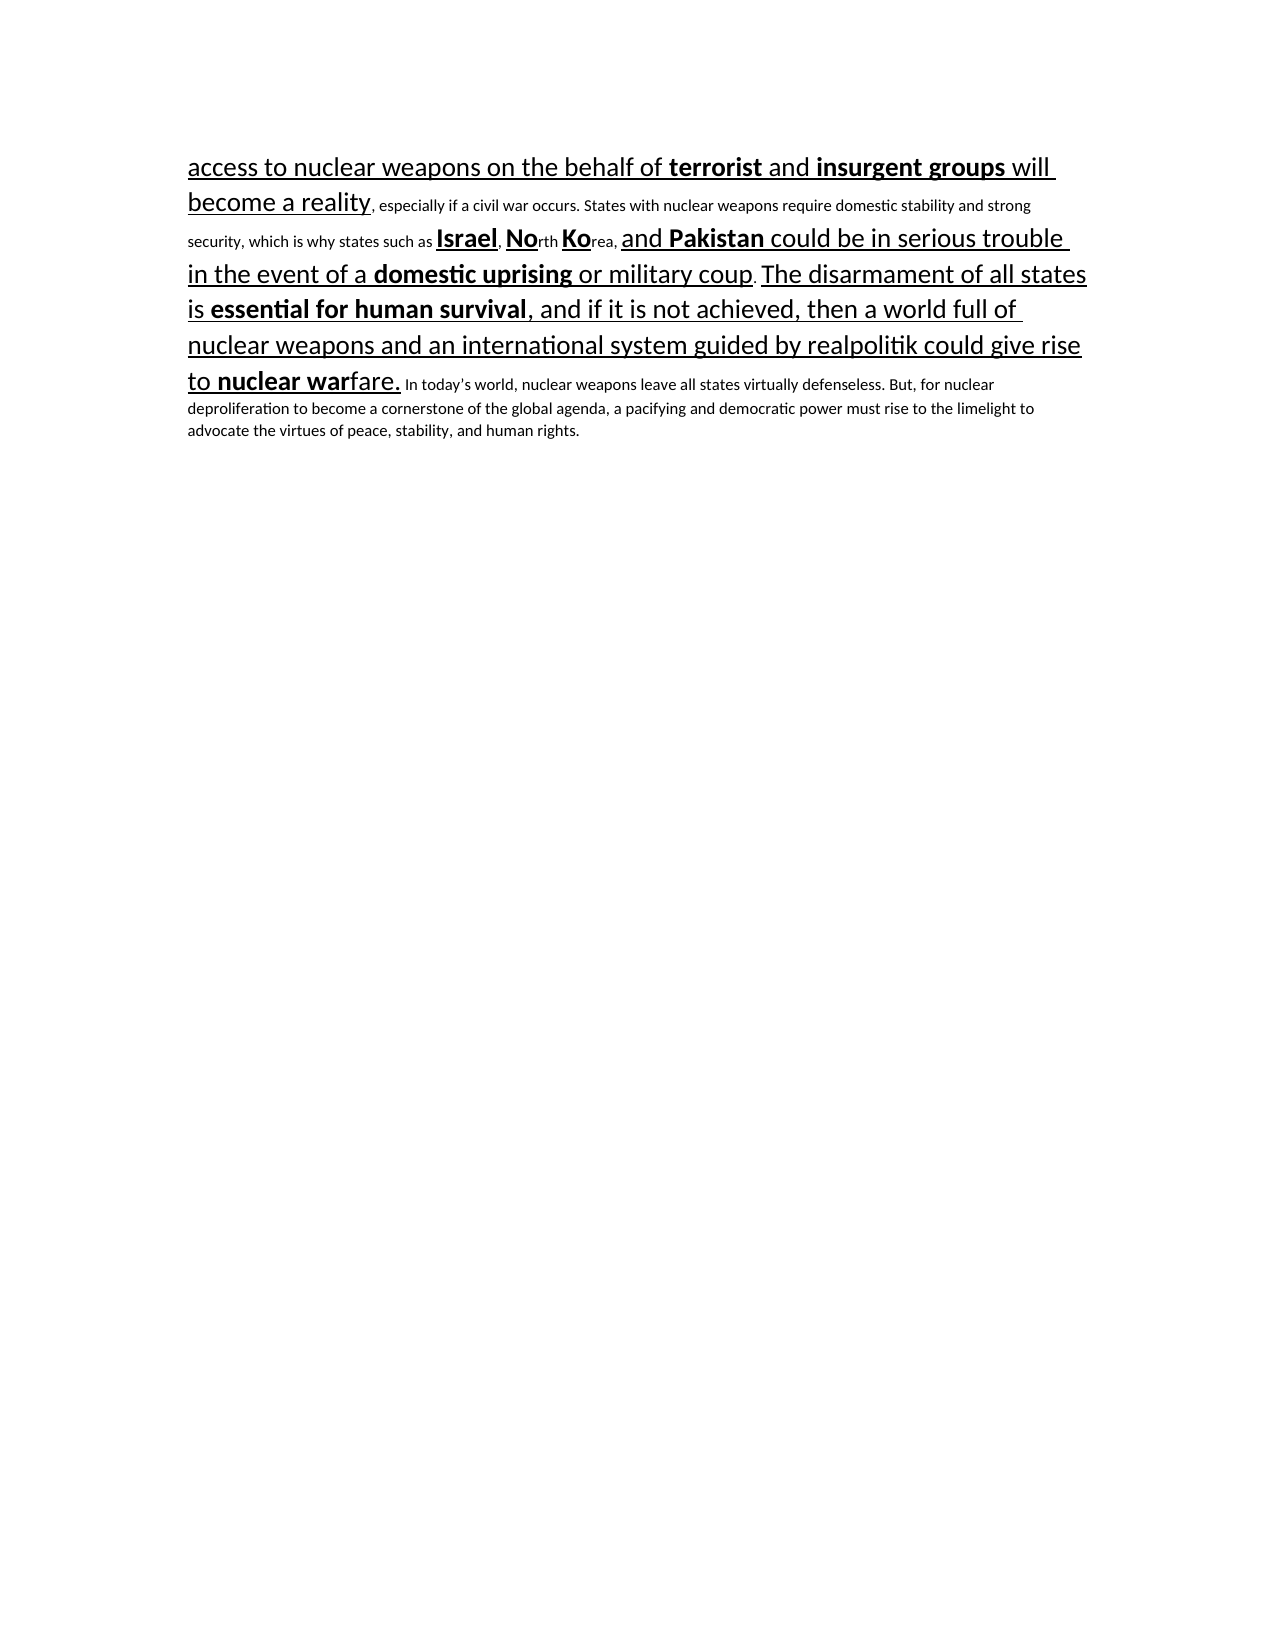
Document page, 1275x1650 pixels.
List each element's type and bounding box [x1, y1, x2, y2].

text [187, 150, 1087, 441]
